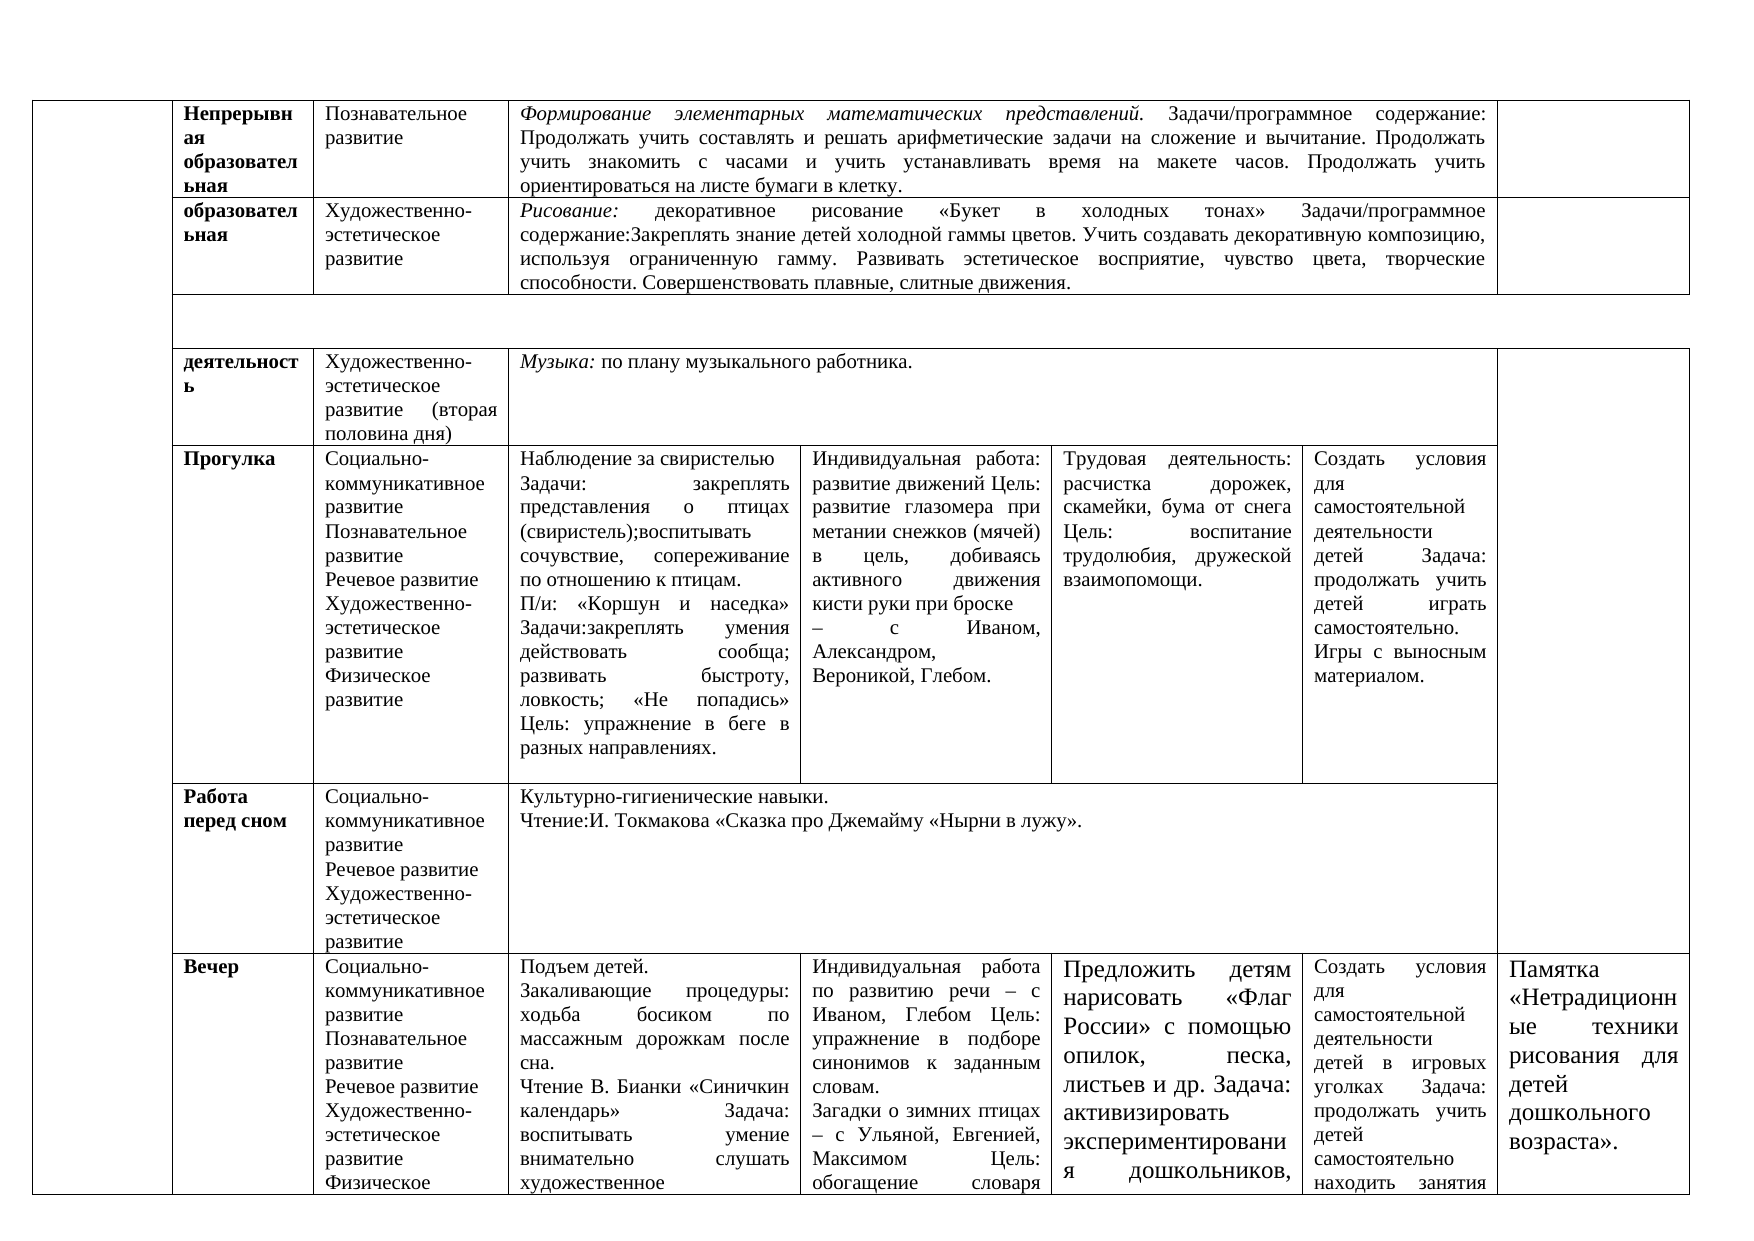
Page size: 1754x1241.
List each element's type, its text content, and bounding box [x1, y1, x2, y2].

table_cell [509, 954, 800, 1194]
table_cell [1498, 954, 1689, 1194]
table_cell Музыка: по плану музыкального работника. [509, 349, 1497, 445]
table_header [1498, 101, 1689, 197]
table_header [33, 101, 172, 1194]
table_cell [314, 954, 508, 1194]
table_cell Вечер [173, 954, 313, 1194]
table_cell [1498, 349, 1689, 953]
table_cell Наблюдение за свиристелью Задачи: закреплять представления о птицах (свиристель);воспитывать сочувствие, сопереживание по отношению к птицам. П/и: «Коршун и наседка» Задачи:закреплять умения действовать сообща; развивать быстроту, ловкость; «Не попадись» Цель: упражнение в беге в разных направлениях. [509, 446, 800, 783]
table_cell Художественно-эстетическое развитие [314, 198, 508, 294]
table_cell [1052, 954, 1302, 1194]
table_cell Культурно-гигиенические навыки. Чтение:И. Токмакова «Сказка про Джемайму «Нырни в лужу». [509, 784, 1497, 953]
table_cell Социально-коммуникативное развитие Речевое развитие Художественно-эстетическое развитие [314, 784, 508, 953]
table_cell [801, 954, 1051, 1194]
table_cell Трудовая деятельность: расчистка дорожек, скамейки, бума от снега Цель: воспитание трудолюбия, дружеской взаимопомощи. [1052, 446, 1302, 783]
table_cell [1498, 198, 1689, 294]
table_header Познавательное развитие [314, 101, 508, 197]
table_cell Создать условия для самостоятельной деятельности детей Задача: продолжать учить детей играть самостоятельно. Игры с выносным материалом. [1303, 446, 1497, 783]
table_cell Прогулка [173, 446, 313, 783]
table_cell Работа перед сном [173, 784, 313, 953]
table_header Непрерывная образовательная [173, 101, 313, 197]
table_cell образовательная [173, 198, 313, 294]
table_header Формирование элементарных математических представлений. Задачи/программное содержание: Продолжать учить составлять и решать арифметические задачи на сложение и вычитание. Продолжать учить знакомить с часами и учить устанавливать время на макете часов. Продолжать учить ориентироваться на листе бумаги в клетку. [509, 101, 1497, 197]
table_cell Индивидуальная работа: развитие движений Цель: развитие глазомера при метании снежков (мячей) в цель, добиваясь активного движения кисти руки при броске – с Иваном, Александром, Вероникой, Глебом. [801, 446, 1051, 783]
table_cell деятельность [173, 349, 313, 445]
table_cell Рисование: декоративное рисование «Букет в холодных тонах» Задачи/программное содержание:Закреплять знание детей холодной гаммы цветов. Учить создавать декоративную композицию, используя ограниченную гамму. Развивать эстетическое восприятие, чувство цвета, творческие способности. Совершенствовать плавные, слитные движения. [509, 198, 1497, 294]
table_cell Художественно-эстетическое развитие (вторая половина дня) [314, 349, 508, 445]
table_cell Социально-коммуникативное развитие Познавательное развитие Речевое развитие Художественно-эстетическое развитие Физическое развитие [314, 446, 508, 783]
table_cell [1303, 954, 1497, 1194]
